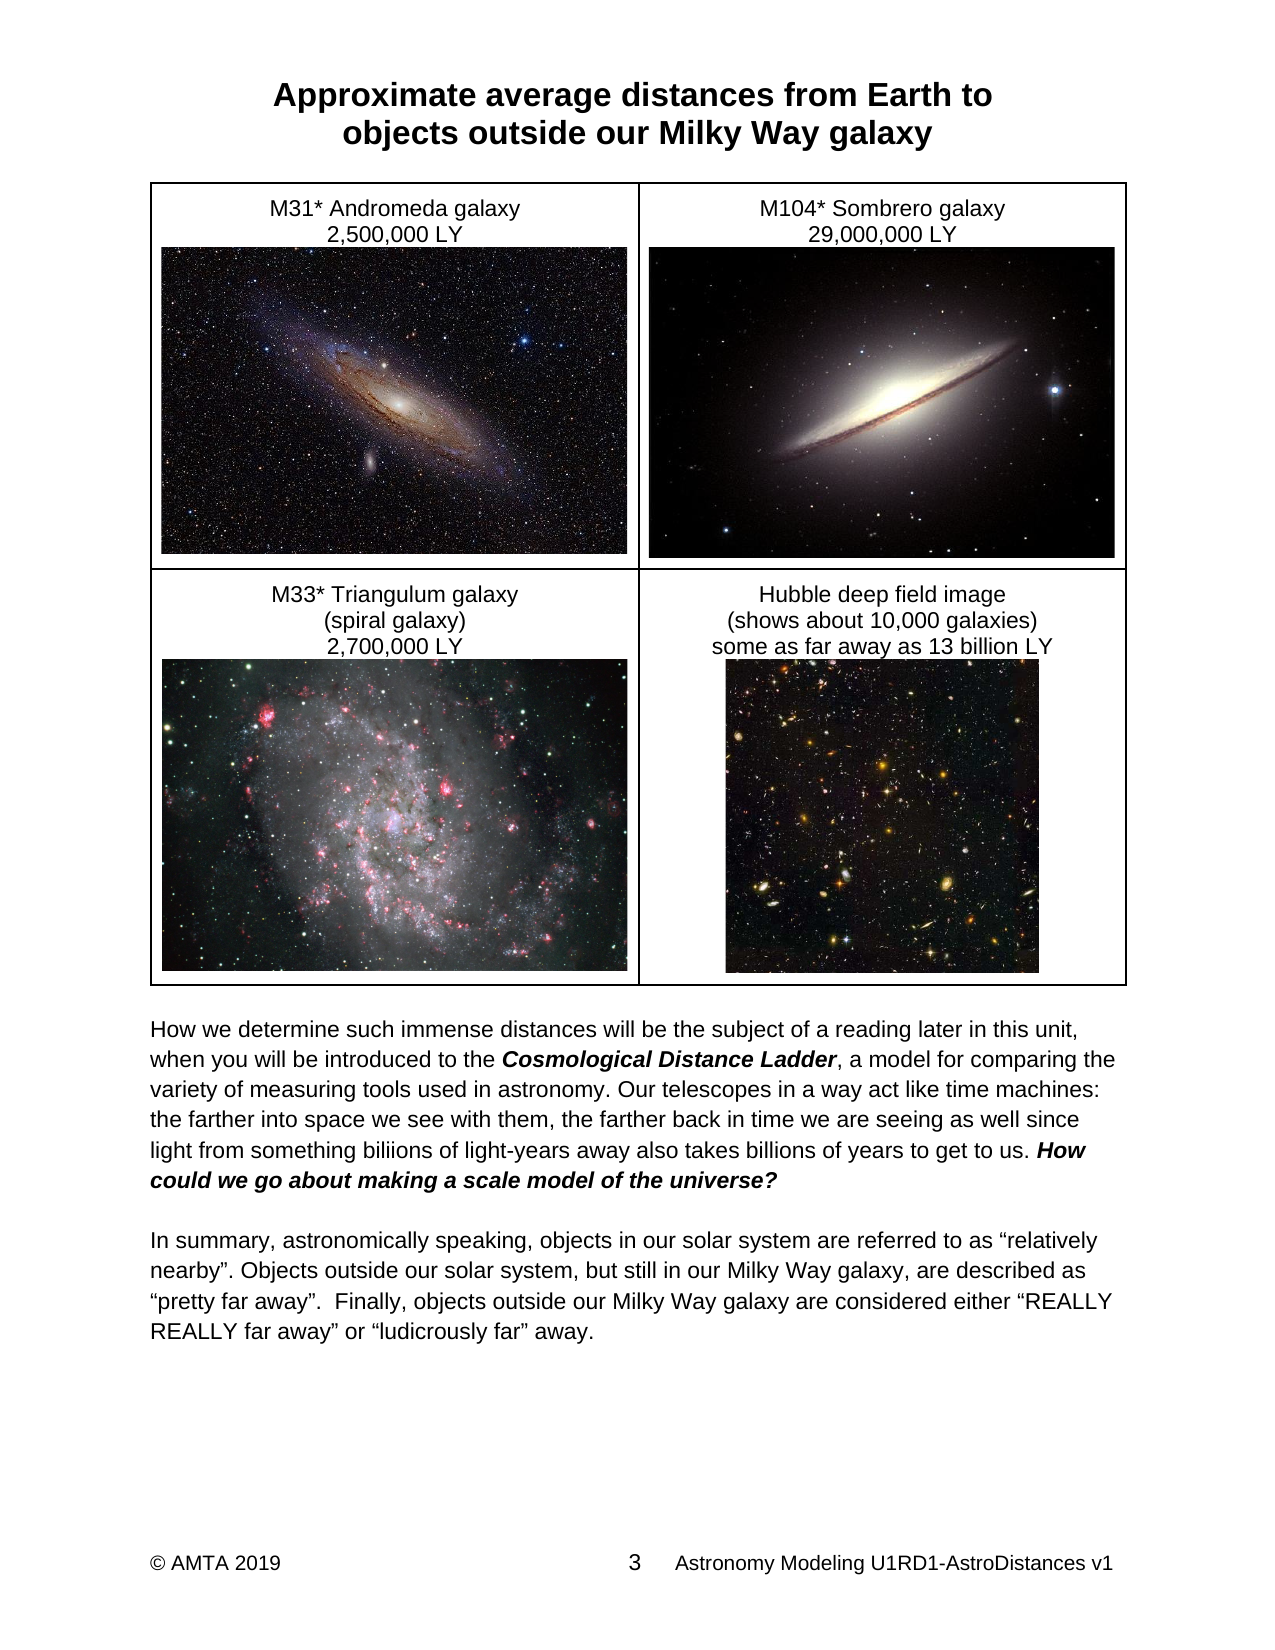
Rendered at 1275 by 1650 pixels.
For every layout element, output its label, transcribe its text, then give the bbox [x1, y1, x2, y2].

table_header M104* Sombrero galaxy 29,000,000 LY [640, 184, 1125, 568]
table_cell Hubble deep field image (shows about 10,000 galaxies) some as far away as 13 billion LY [640, 570, 1125, 983]
picture [725, 659, 1039, 973]
table_header M31* Andromeda galaxy 2,500,000 LY [152, 184, 638, 568]
text In summary, astronomically speaking, objects in our solar system are referred to as “relatively nearby”. Objects outside our solar system, but still in our Milky Way galaxy, are described as “pretty far away”. Finally, objects outside our Milky Way galaxy are considered either “REALLY REALLY far away” or “ludicrously far” away. [150, 1197, 1125, 1344]
table_cell M33* Triangulum galaxy (spiral galaxy) 2,700,000 LY [152, 570, 638, 983]
subtitle Approximate average distances from Earth to objects outside our Milky Way galaxy [150, 75, 1125, 152]
picture [162, 659, 628, 971]
picture [648, 247, 1115, 558]
picture [161, 247, 628, 554]
text How we determine such immense distances will be the subject of a reading later in this unit, when you will be introduced to the Cosmological Distance Ladder, a model for comparing the variety of measuring tools used in astronomy. Our telescopes in a way act like time machines: the farther into space we see with them, the farther back in time we are seeing as well since light from something biliions of light-years away also takes billions of years to get to us. How could we go about making a scale model of the universe? [150, 1016, 1125, 1193]
